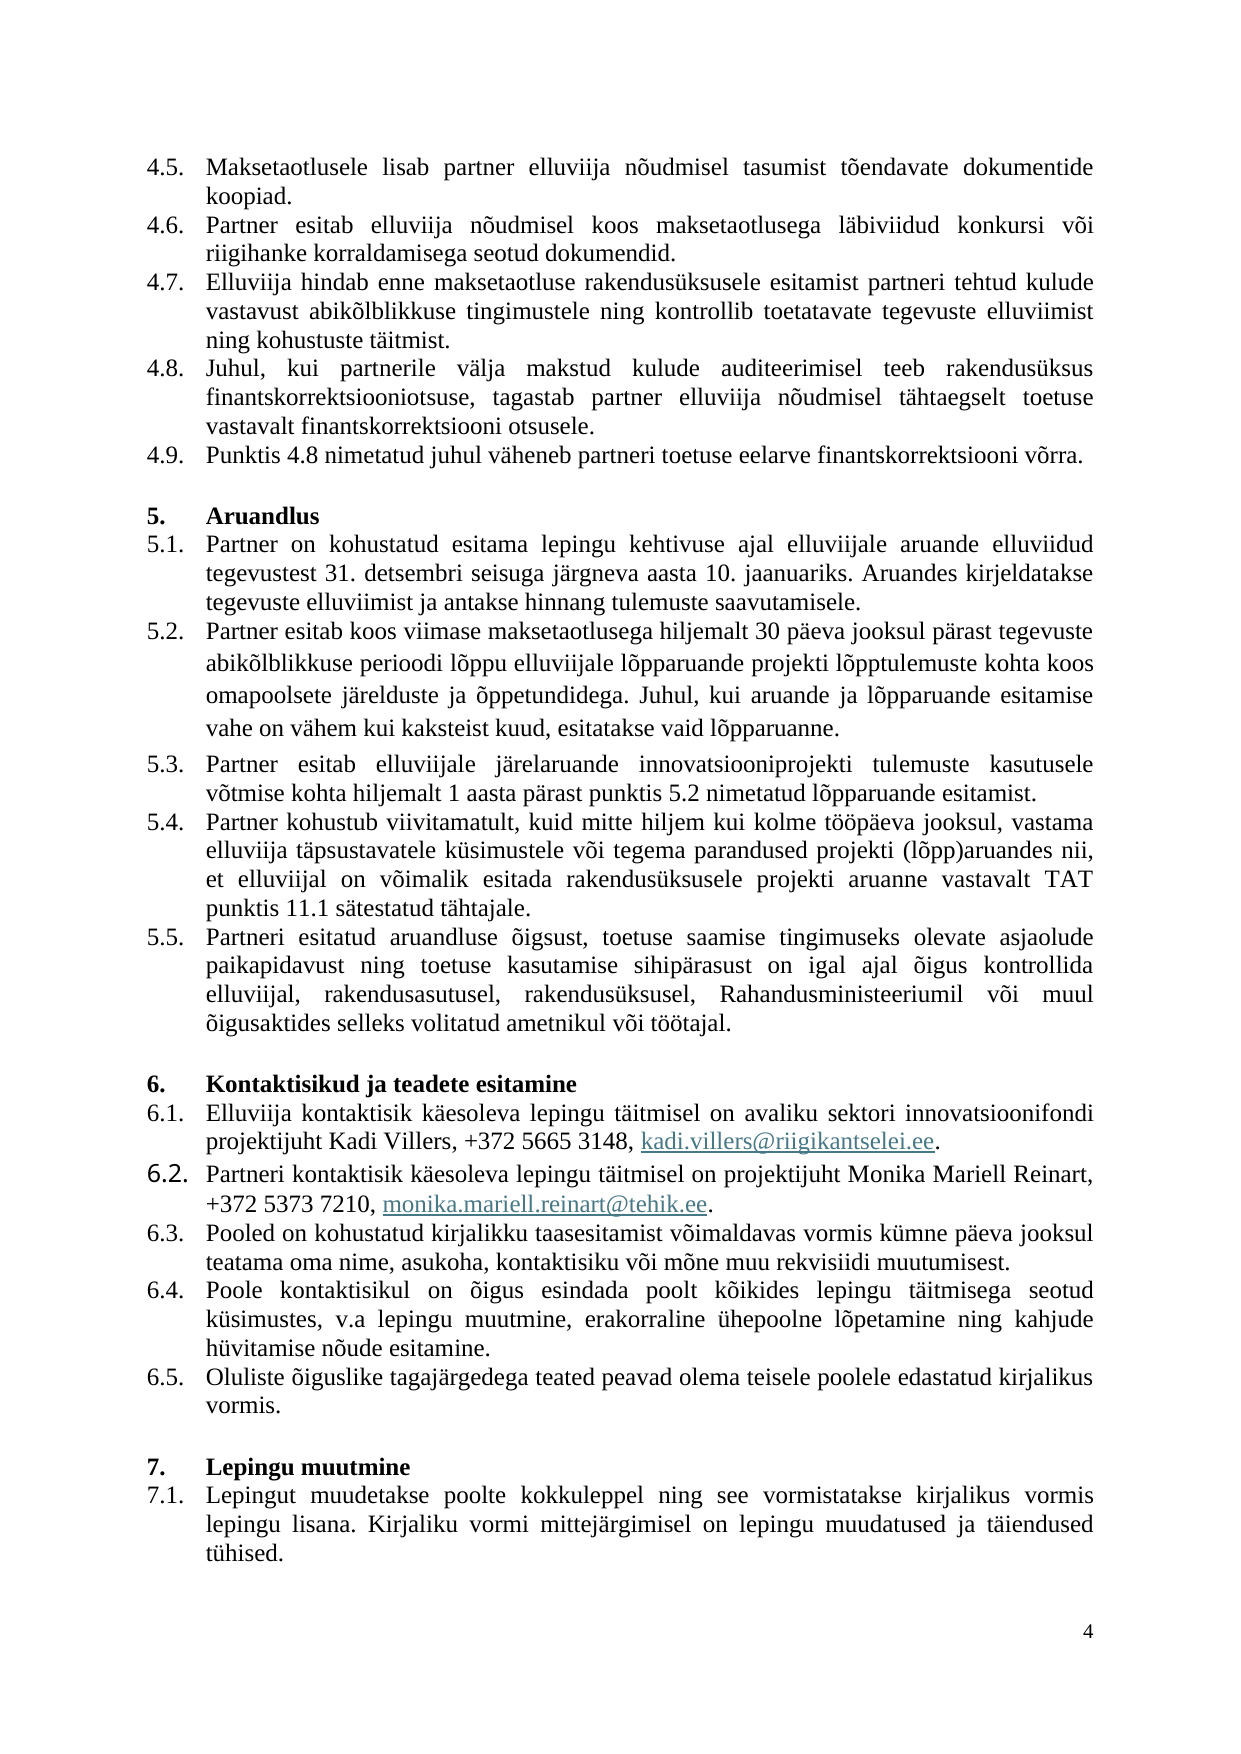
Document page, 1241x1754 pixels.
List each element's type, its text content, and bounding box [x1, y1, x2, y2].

list Poole kontaktisikul on õigus esindada poolt kõikides lepingu täitmisega seotud küsimustes, v.a lepingu muutmine, erakorraline ühepoolne lõpetamine ning kahjude hüvitamise nõude esitamine. [147, 1276, 1094, 1362]
list Maksetaotlusele lisab partner elluviija nõudmisel tasumist tõendavate dokumentide koopiad. [147, 152, 1094, 210]
list Partner on kohustatud esitama lepingu kehtivuse ajal elluviijale aruande elluviidud tegevustest 31. detsembri seisuga järgneva aasta 10. jaanuariks. Aruandes kirjeldatakse tegevuste elluviimist ja antakse hinnang tulemuste saavutamisele. [147, 529, 1094, 616]
list Aruandlus [147, 501, 1094, 529]
list Partneri esitatud aruandluse õigsust, toetuse saamise tingimuseks olevate asjaolude paikapidavust ning toetuse kasutamise sihipärasust on igal ajal õigus kontrollida elluviijal, rakendusasutusel, rakendusüksusel, Rahandusministeeriumil või muul õigusaktides selleks volitatud ametnikul või töötajal. [147, 922, 1094, 1037]
list Partner esitab koos viimase maksetaotlusega hiljemalt 30 päeva jooksul pärast tegevuste abikõlblikkuse perioodi lõppu elluviijale lõpparuande projekti lõpptulemuste kohta koos omapoolsete järelduste ja õppetundidega. Juhul, kui aruande ja lõpparuande esitamise vahe on vähem kui kaksteist kuud, esitatakse vaid lõpparuanne. [147, 616, 1094, 742]
list Lepingu muutmine [147, 1452, 1094, 1480]
list Partner esitab elluviijale järelaruande innovatsiooniprojekti tulemuste kasutusele võtmise kohta hiljemalt 1 aasta pärast punktis 5.2 nimetatud lõpparuande esitamist. [147, 749, 1094, 807]
list Juhul, kui partnerile välja makstud kulude auditeerimisel teeb rakendusüksus finantskorrektsiooniotsuse, tagastab partner elluviija nõudmisel tähtaegselt toetuse vastavalt finantskorrektsiooni otsusele. [147, 353, 1094, 440]
list Punktis 4.8 nimetatud juhul väheneb partneri toetuse eelarve finantskorrektsiooni võrra. [147, 440, 1094, 468]
list Elluviija kontaktisik käesoleva lepingu täitmisel on avaliku sektori innovatsioonifondi projektijuht Kadi Villers, +372 5665 3148, kadi.villers@riigikantselei.ee. [147, 1098, 1094, 1155]
list Partner kohustub viivitamatult, kuid mitte hiljem kui kolme tööpäeva jooksul, vastama elluviija täpsustavatele küsimustele või tegema parandused projekti (lõpp)aruandes nii, et elluviijal on võimalik esitada rakendusüksusele projekti aruanne vastavalt TAT punktis 11.1 sätestatud tähtajale. [147, 807, 1094, 922]
list Lepingut muudetakse poolte kokkuleppel ning see vormistatakse kirjalikus vormis lepingu lisana. Kirjaliku vormi mittejärgimisel on lepingu muudatused ja täiendused tühised. [147, 1480, 1094, 1567]
list Partneri kontaktisik käesoleva lepingu täitmisel on projektijuht Monika Mariell Reinart, +372 5373 7210, monika.mariell.reinart@tehik.ee. [147, 1155, 1094, 1218]
list Oluliste õiguslike tagajärgedega teated peavad olema teisele poolele edastatud kirjalikus vormis. [147, 1362, 1094, 1419]
list Elluviija hindab enne maksetaotluse rakendusüksusele esitamist partneri tehtud kulude vastavust abikõlblikkuse tingimustele ning kontrollib toetatavate tegevuste elluviimist ning kohustuste täitmist. [147, 267, 1094, 353]
list Pooled on kohustatud kirjalikku taasesitamist võimaldavas vormis kümne päeva jooksul teatama oma nime, asukoha, kontaktisiku või mõne muu rekvisiidi muutumisest. [147, 1218, 1094, 1276]
list Kontaktisikud ja teadete esitamine [147, 1069, 1094, 1098]
list Partner esitab elluviija nõudmisel koos maksetaotlusega läbiviidud konkursi või riigihanke korraldamisega seotud dokumendid. [147, 210, 1094, 267]
